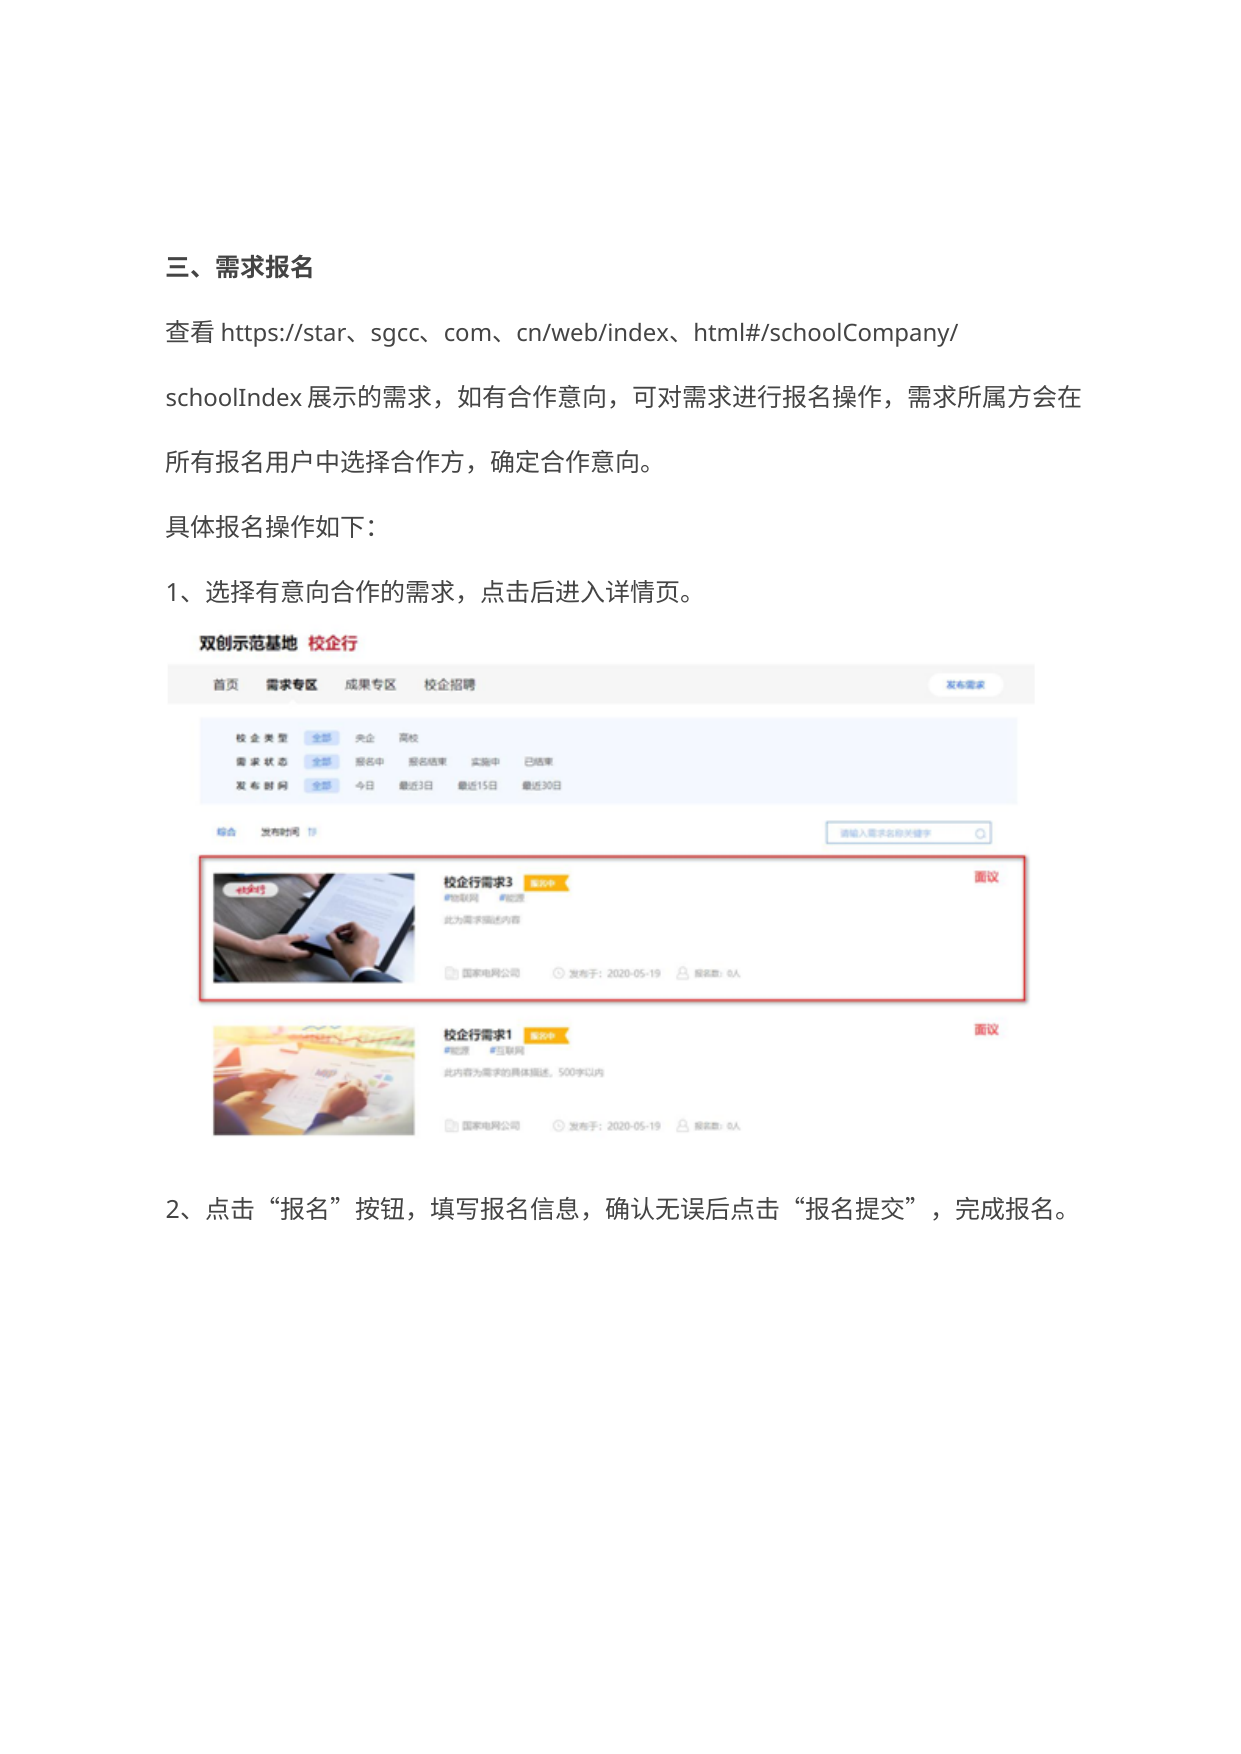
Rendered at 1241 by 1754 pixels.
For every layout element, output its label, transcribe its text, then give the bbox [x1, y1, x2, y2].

text 具体报名操作如下： [165, 493, 1087, 558]
picture [165, 622, 1038, 1159]
text 2、点击“报名”按钮，填写报名信息，确认无误后点击“报名提交”，完成报名。 [165, 1175, 1087, 1240]
text 三、需求报名 [165, 233, 1087, 298]
text 1、选择有意向合作的需求，点击后进入详情页。 [165, 558, 1087, 623]
text 查看https://star、sgcc、com、cn/web/index、html#/schoolCompany/schoolIndex展示的需求，如有合作意向，可对需求进行报名操作，需求所属方会在所有报名用户中选择合作方，确定合作意向。 [165, 298, 1087, 493]
